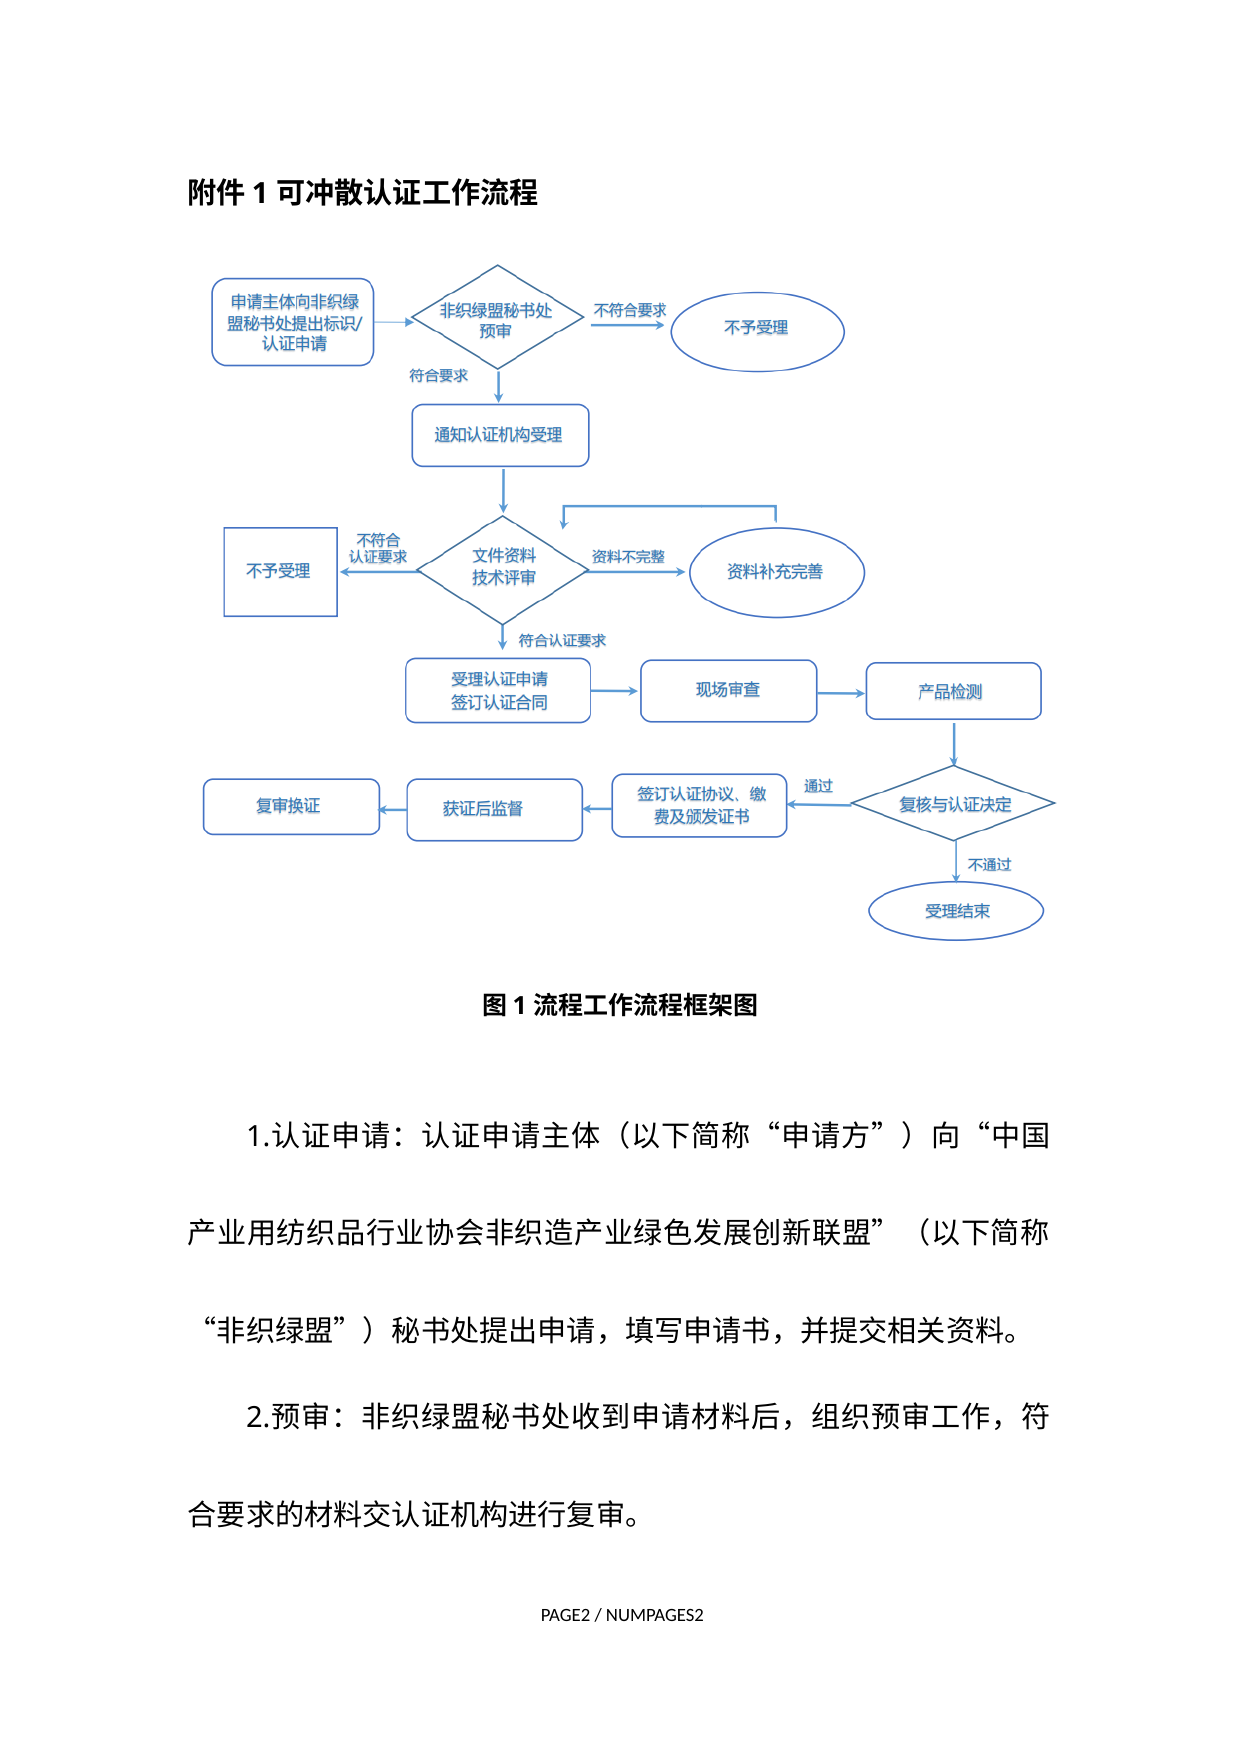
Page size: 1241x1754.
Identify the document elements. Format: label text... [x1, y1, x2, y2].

text 附件1 可冲散认证工作流程 [187, 158, 1053, 223]
text 图1 流程工作流程框架图 [187, 971, 1053, 1036]
picture [187, 256, 1067, 946]
text 2.预审：非织绿盟秘书处收到申请材料后，组织预审工作，符合要求的材料交认证机构进行复审。 [187, 1382, 1053, 1545]
text 1.认证申请：认证申请主体（以下简称“申请方”）向“中国产业用纺织品行业协会非织造产业绿色发展创新联盟”（以下简称“非织绿盟”）秘书处提出申请，填写申请书，并提交相关资料。 [187, 1101, 1053, 1361]
